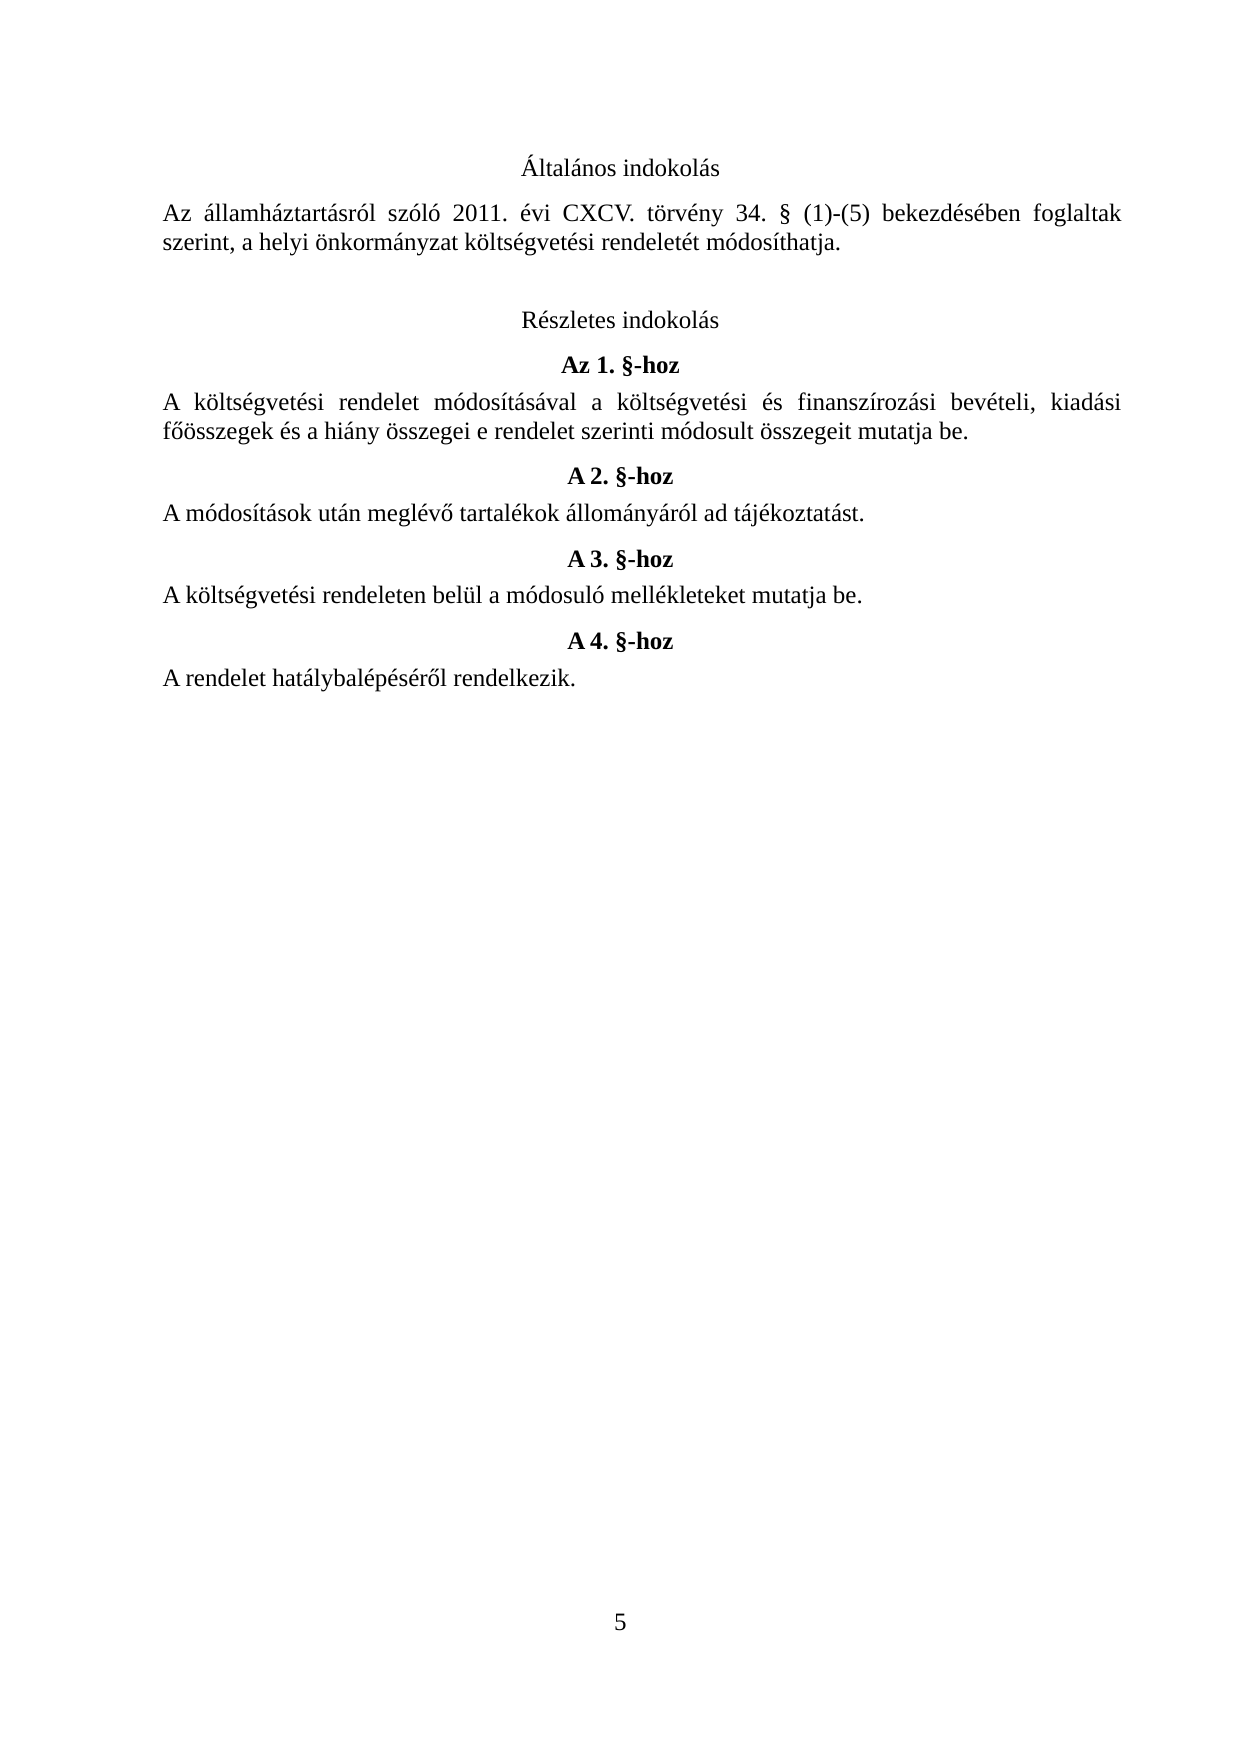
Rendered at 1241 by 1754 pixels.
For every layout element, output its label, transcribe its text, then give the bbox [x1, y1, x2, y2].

text A 4. §-hoz [135, 626, 1106, 655]
text A 2. §-hoz [135, 461, 1106, 490]
text A módosítások után meglévő tartalékok állományáról ad tájékoztatást. [162, 498, 1122, 527]
text Általános indokolás [135, 153, 1106, 181]
text Az államháztartásról szóló 2011. évi CXCV. törvény 34. § (1)-(5) bekezdésében foglaltak szerint, a helyi önkormányzat költségvetési rendeletét módosíthatja. [162, 198, 1122, 255]
text Részletes indokolás [135, 305, 1106, 334]
text A költségvetési rendelet módosításával a költségvetési és finanszírozási bevételi, kiadási főösszegek és a hiány összegei e rendelet szerinti módosult összegeit mutatja be. [162, 387, 1122, 445]
text A rendelet hatálybalépéséről rendelkezik. [162, 663, 1122, 692]
text Az 1. §-hoz [135, 350, 1106, 379]
text A költségvetési rendeleten belül a módosuló mellékleteket mutatja be. [162, 581, 1122, 609]
text A 3. §-hoz [135, 544, 1106, 572]
